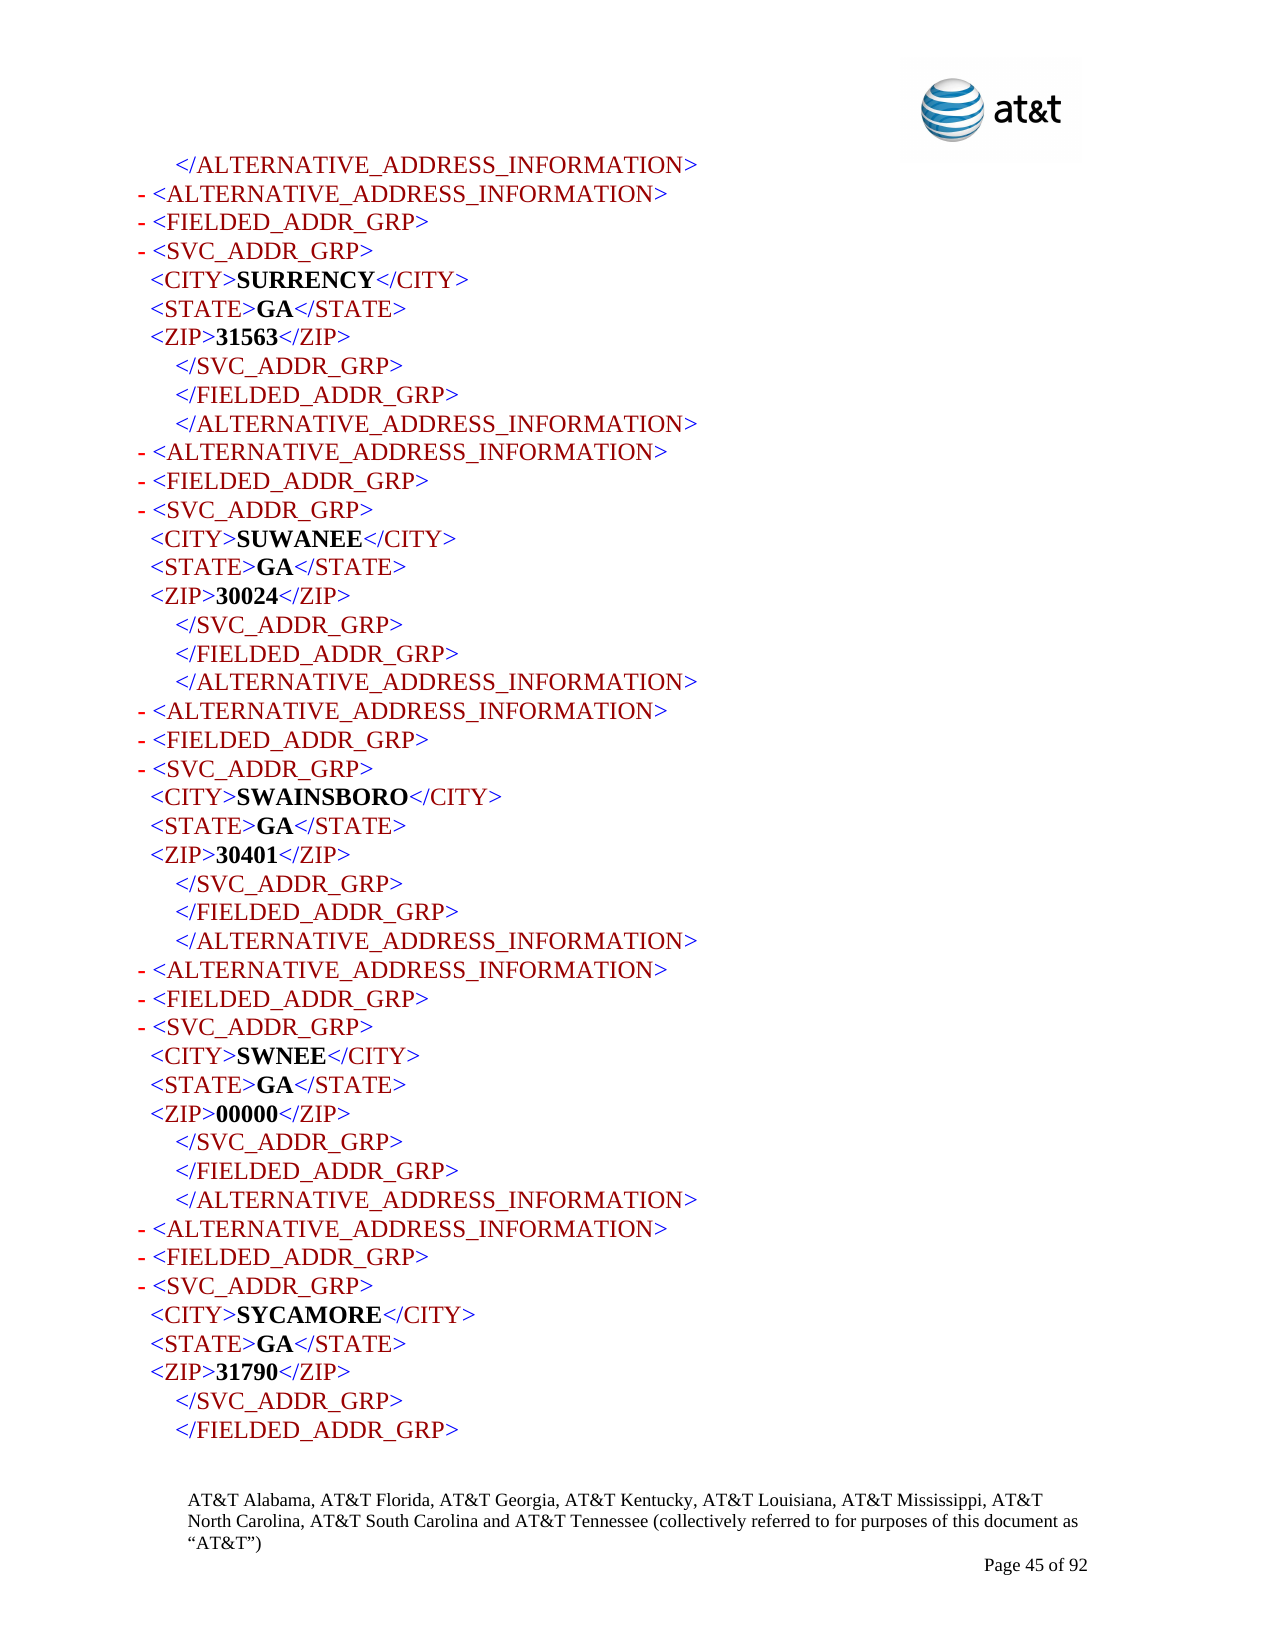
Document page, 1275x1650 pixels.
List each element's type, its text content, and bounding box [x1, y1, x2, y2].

text - <ALTERNATIVE_ADDRESS_INFORMATION> [137, 437, 1087, 466]
text - <ALTERNATIVE_ADDRESS_INFORMATION> [137, 1214, 1087, 1242]
text <CITY>SWNEE</CITY> [137, 1041, 1087, 1070]
text </SVC_ADDR_GRP> [162, 1127, 1087, 1156]
text <STATE>GA</STATE> [137, 552, 1087, 581]
text </ALTERNATIVE_ADDRESS_INFORMATION> [162, 409, 1087, 437]
text - <FIELDED_ADDR_GRP> [137, 1242, 1087, 1271]
text - <SVC_ADDR_GRP> [137, 1012, 1087, 1041]
text </SVC_ADDR_GRP> [162, 610, 1087, 639]
text - <ALTERNATIVE_ADDRESS_INFORMATION> [137, 696, 1087, 725]
text </FIELDED_ADDR_GRP> [162, 380, 1087, 409]
text <ZIP>30024</ZIP> [137, 581, 1087, 610]
text </ALTERNATIVE_ADDRESS_INFORMATION> [162, 667, 1087, 696]
text <STATE>GA</STATE> [137, 1329, 1087, 1357]
text - <FIELDED_ADDR_GRP> [137, 984, 1087, 1012]
picture [900, 57, 1082, 150]
text - <SVC_ADDR_GRP> [137, 236, 1087, 265]
text - <SVC_ADDR_GRP> [137, 1271, 1087, 1300]
text <CITY>SURRENCY</CITY> [137, 265, 1087, 294]
text - <ALTERNATIVE_ADDRESS_INFORMATION> [137, 179, 1087, 207]
text </FIELDED_ADDR_GRP> [162, 1415, 1087, 1444]
text </SVC_ADDR_GRP> [162, 869, 1087, 897]
text - <ALTERNATIVE_ADDRESS_INFORMATION> [137, 955, 1087, 984]
text - <FIELDED_ADDR_GRP> [137, 725, 1087, 754]
text <ZIP>00000</ZIP> [137, 1099, 1087, 1127]
text - <SVC_ADDR_GRP> [137, 754, 1087, 782]
text - <SVC_ADDR_GRP> [137, 495, 1087, 524]
text </ALTERNATIVE_ADDRESS_INFORMATION> [162, 1185, 1087, 1214]
text <STATE>GA</STATE> [137, 811, 1087, 840]
text </SVC_ADDR_GRP> [162, 1386, 1087, 1415]
text <CITY>SUWANEE</CITY> [137, 524, 1087, 552]
text </ALTERNATIVE_ADDRESS_INFORMATION> [162, 926, 1087, 955]
text <ZIP>30401</ZIP> [137, 840, 1087, 869]
text </FIELDED_ADDR_GRP> [162, 1156, 1087, 1185]
text <STATE>GA</STATE> [137, 294, 1087, 322]
text <ZIP>31563</ZIP> [137, 322, 1087, 351]
text <ZIP>31790</ZIP> [137, 1357, 1087, 1386]
text <STATE>GA</STATE> [137, 1070, 1087, 1099]
text <CITY>SWAINSBORO</CITY> [137, 782, 1087, 811]
text </SVC_ADDR_GRP> [162, 351, 1087, 380]
text </FIELDED_ADDR_GRP> [162, 897, 1087, 926]
text </ALTERNATIVE_ADDRESS_INFORMATION> [162, 150, 1087, 179]
text </FIELDED_ADDR_GRP> [162, 639, 1087, 667]
text <CITY>SYCAMORE</CITY> [137, 1300, 1087, 1329]
text - <FIELDED_ADDR_GRP> [137, 207, 1087, 236]
text - <FIELDED_ADDR_GRP> [137, 466, 1087, 495]
